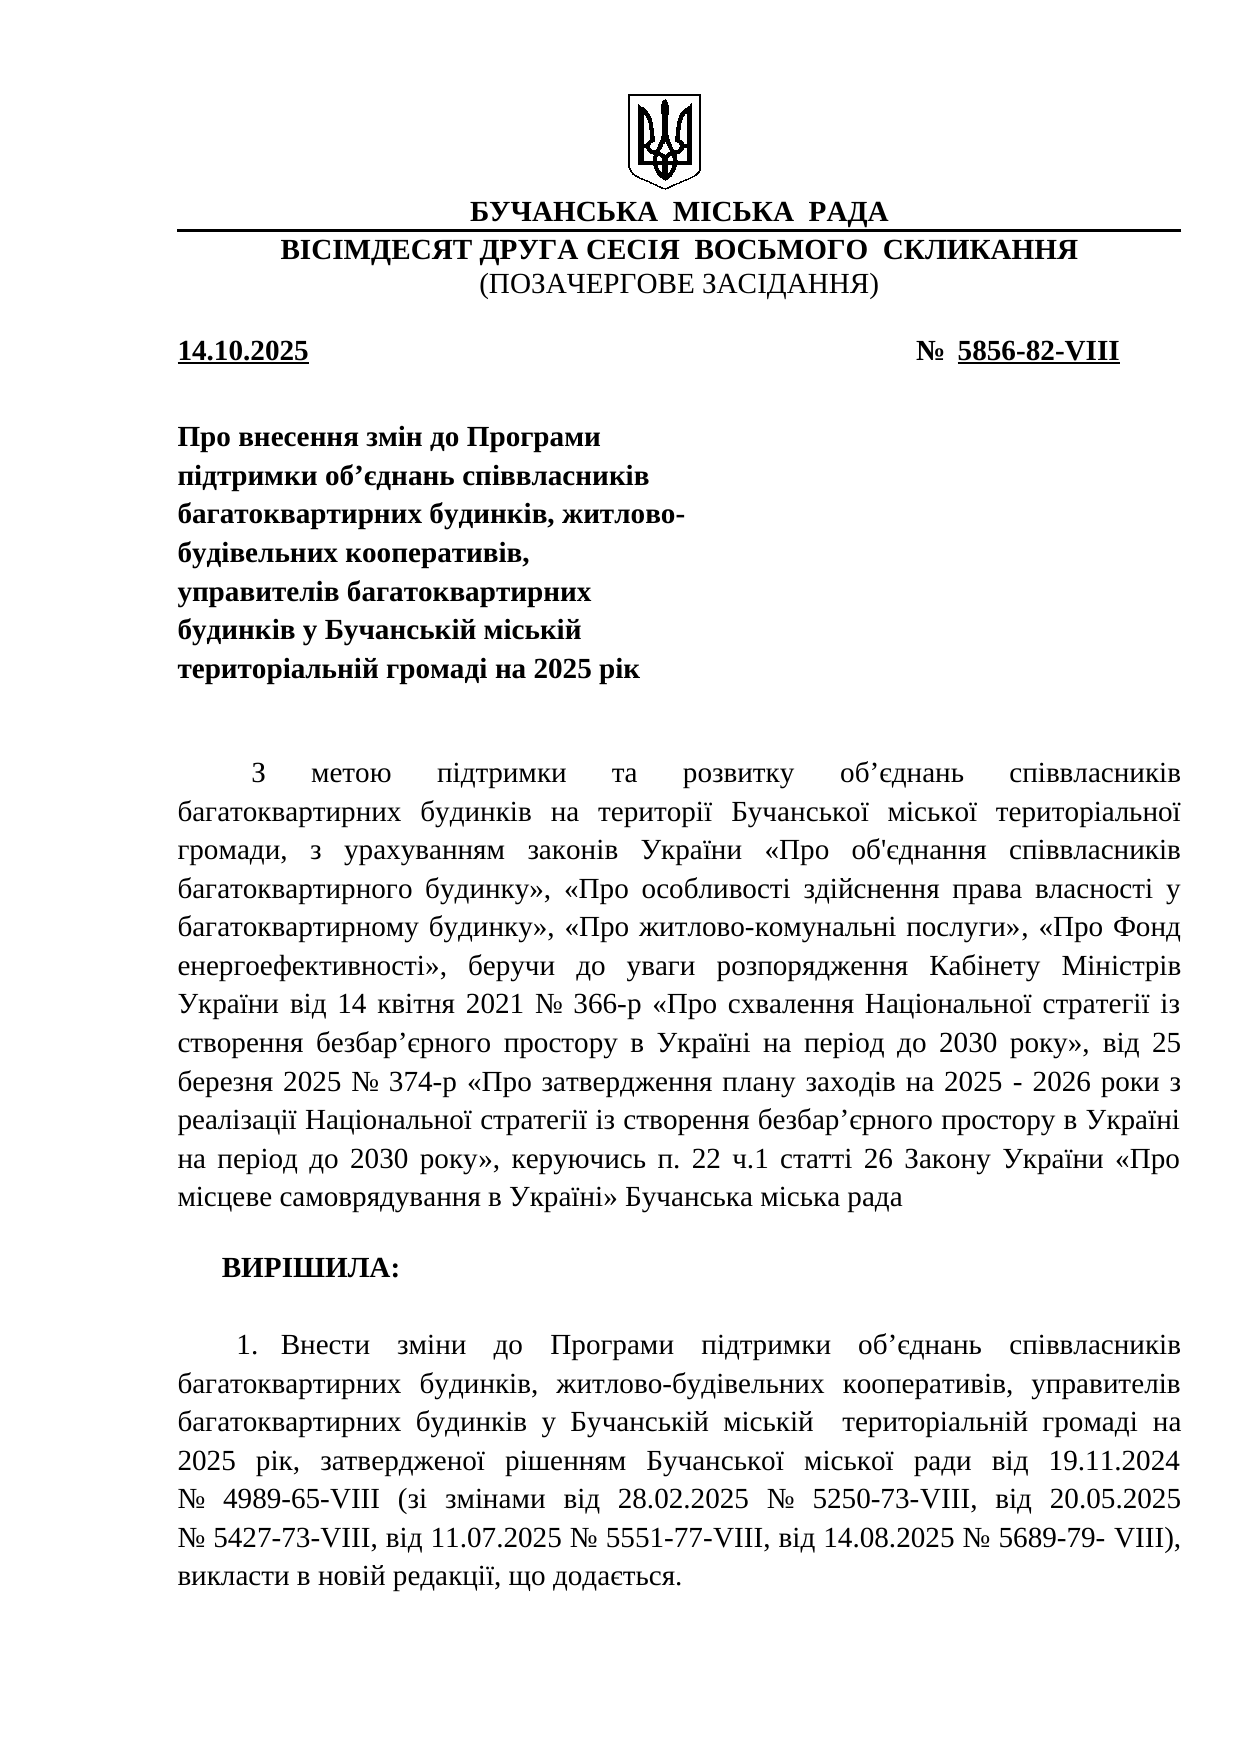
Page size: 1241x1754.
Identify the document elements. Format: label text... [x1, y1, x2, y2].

list Внести зміни до Програми підтримки об’єднань співвласників багатоквартирних будинків, житлово-будівельних кооперативів, управителів багатоквартирних будинків у Бучанській міській територіальній громаді на 2025 рік, затвердженої рішенням Бучанської міської ради від 19.11.2024 № 4989-65-VIII (зі змінами від 28.02.2025 № 5250-73-VIII, від 20.05.2025 № 5427-73-VIII, від 11.07.2025 № 5551-77-VIII, від 14.08.2025 № 5689-79- VIII), викласти в новій редакції, що додається. [177, 1327, 1181, 1592]
text ВІСІМДЕСЯТ ДРУГА СЕСІЯ ВОСЬМОГО СКЛИКАННЯ [177, 232, 1181, 266]
text (ПОЗАЧЕРГОВЕ ЗАСІДАННЯ) [177, 266, 1181, 299]
text Про внесення змін до Програми підтримки об’єднань співвласників багатоквартирних будинків, житлово-будівельних кооперативів, управителів багатоквартирних будинків у Бучанській міській територіальній громаді на 2025 рік [177, 419, 694, 684]
text БУЧАНСЬКА МІСЬКА РАДА [177, 194, 1181, 229]
text ВИРІШИЛА: [177, 1250, 1181, 1284]
text 14.10.2025 № 5856-82-VIІІ [177, 333, 1181, 367]
subtitle З метою підтримки та розвитку об’єднань співвласників багатоквартирних будинків на території Бучанської міської територіальної громади, з урахуванням законів України «Про об'єднання співвласників багатоквартирного будинку», «Про особливості здійснення права власності у багатоквартирному будинку», «Про житлово-комунальні послуги», «Про Фонд енергоефективності», беручи до уваги розпорядження Кабінету Міністрів України від 14 квітня 2021 № 366-р «Про схвалення Національної стратегії із створення безбар’єрного простору в Україні на період до 2030 року», від 25 березня 2025 № 374-р «Про затвердження плану заходів на 2025 - 2026 роки з реалізації Національної стратегії із створення безбар’єрного простору в Україні на період до 2030 року», керуючись п. 22 ч.1 статті 26 Закону України «Про місцеве самоврядування в Україні» Бучанська міська рада [177, 755, 1181, 1213]
